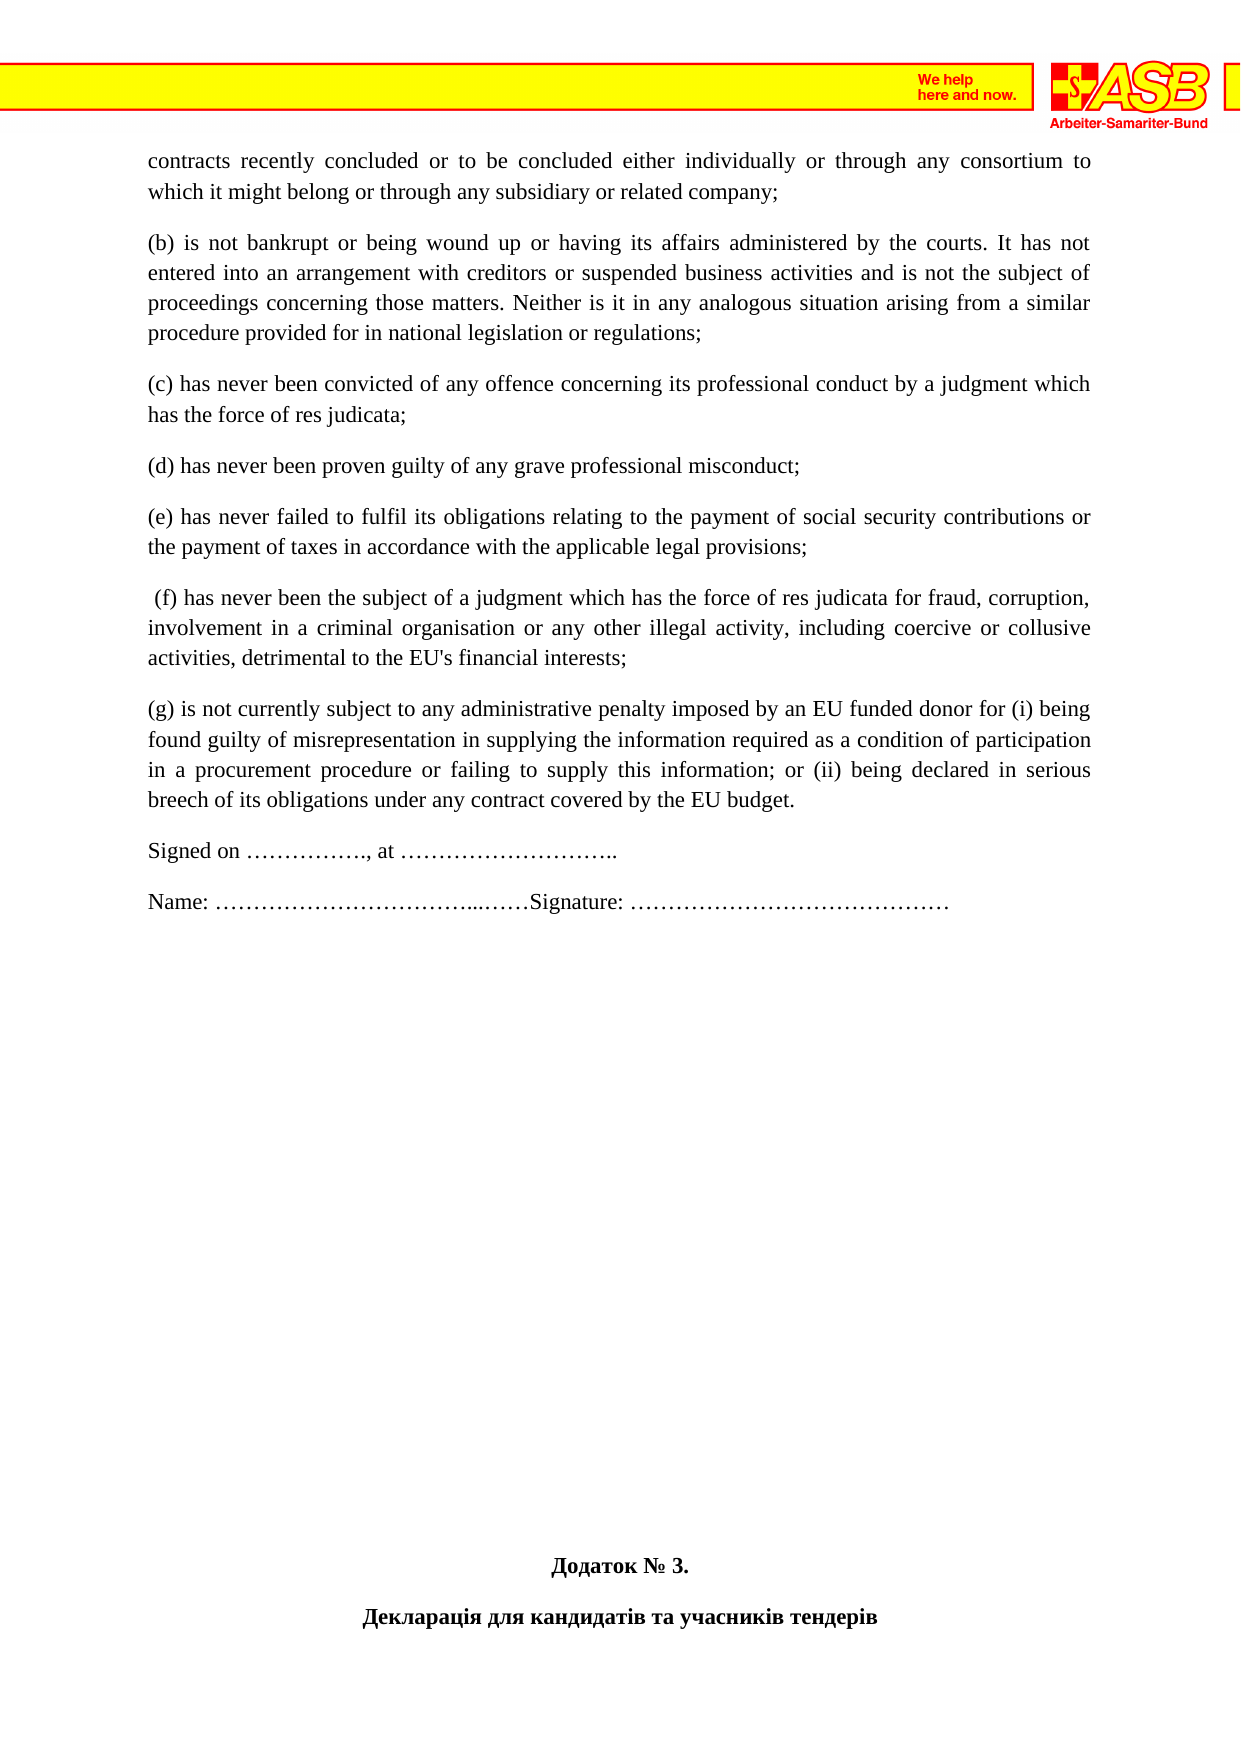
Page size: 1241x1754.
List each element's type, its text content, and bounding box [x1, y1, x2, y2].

picture [0, 53, 1241, 133]
text (f) has never been the subject of a judgment which has the force of res judicata for fraud, corruption, involvement in a criminal organisation or any other illegal activity, including coercive or collusive activities, detrimental to the EU's financial interests; [148, 584, 1093, 671]
text (b) is not bankrupt or being wound up or having its affairs administered by the courts. It has not entered into an arrangement with creditors or suspended business activities and is not the subject of proceedings concerning those matters. Neither is it in any analogous situation arising from a similar procedure provided for in national legislation or regulations; [148, 229, 1093, 346]
text Name: ……………………………...……Signature: …………………………………… [148, 888, 1093, 914]
text Додаток № 3. [148, 1552, 1093, 1578]
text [148, 148, 1093, 204]
text Декларація для кандидатів та учасників тендерів [148, 1603, 1093, 1629]
text Signed on ……………., at ……………………….. [148, 837, 1093, 863]
text (d) has never been proven guilty of any grave professional misconduct; [148, 452, 1093, 478]
text (g) is not currently subject to any administrative penalty imposed by an EU funded donor for (i) being found guilty of misrepresentation in supplying the information required as a condition of participation in a procurement procedure or failing to supply this information; or (ii) being declared in serious breech of its obligations under any contract covered by the EU budget. [148, 696, 1093, 812]
text (c) has never been convicted of any offence concerning its professional conduct by a judgment which has the force of res judicata; [148, 371, 1093, 427]
text (e) has never failed to fulfil its obligations relating to the payment of social security contributions or the payment of taxes in accordance with the applicable legal provisions; [148, 503, 1093, 559]
